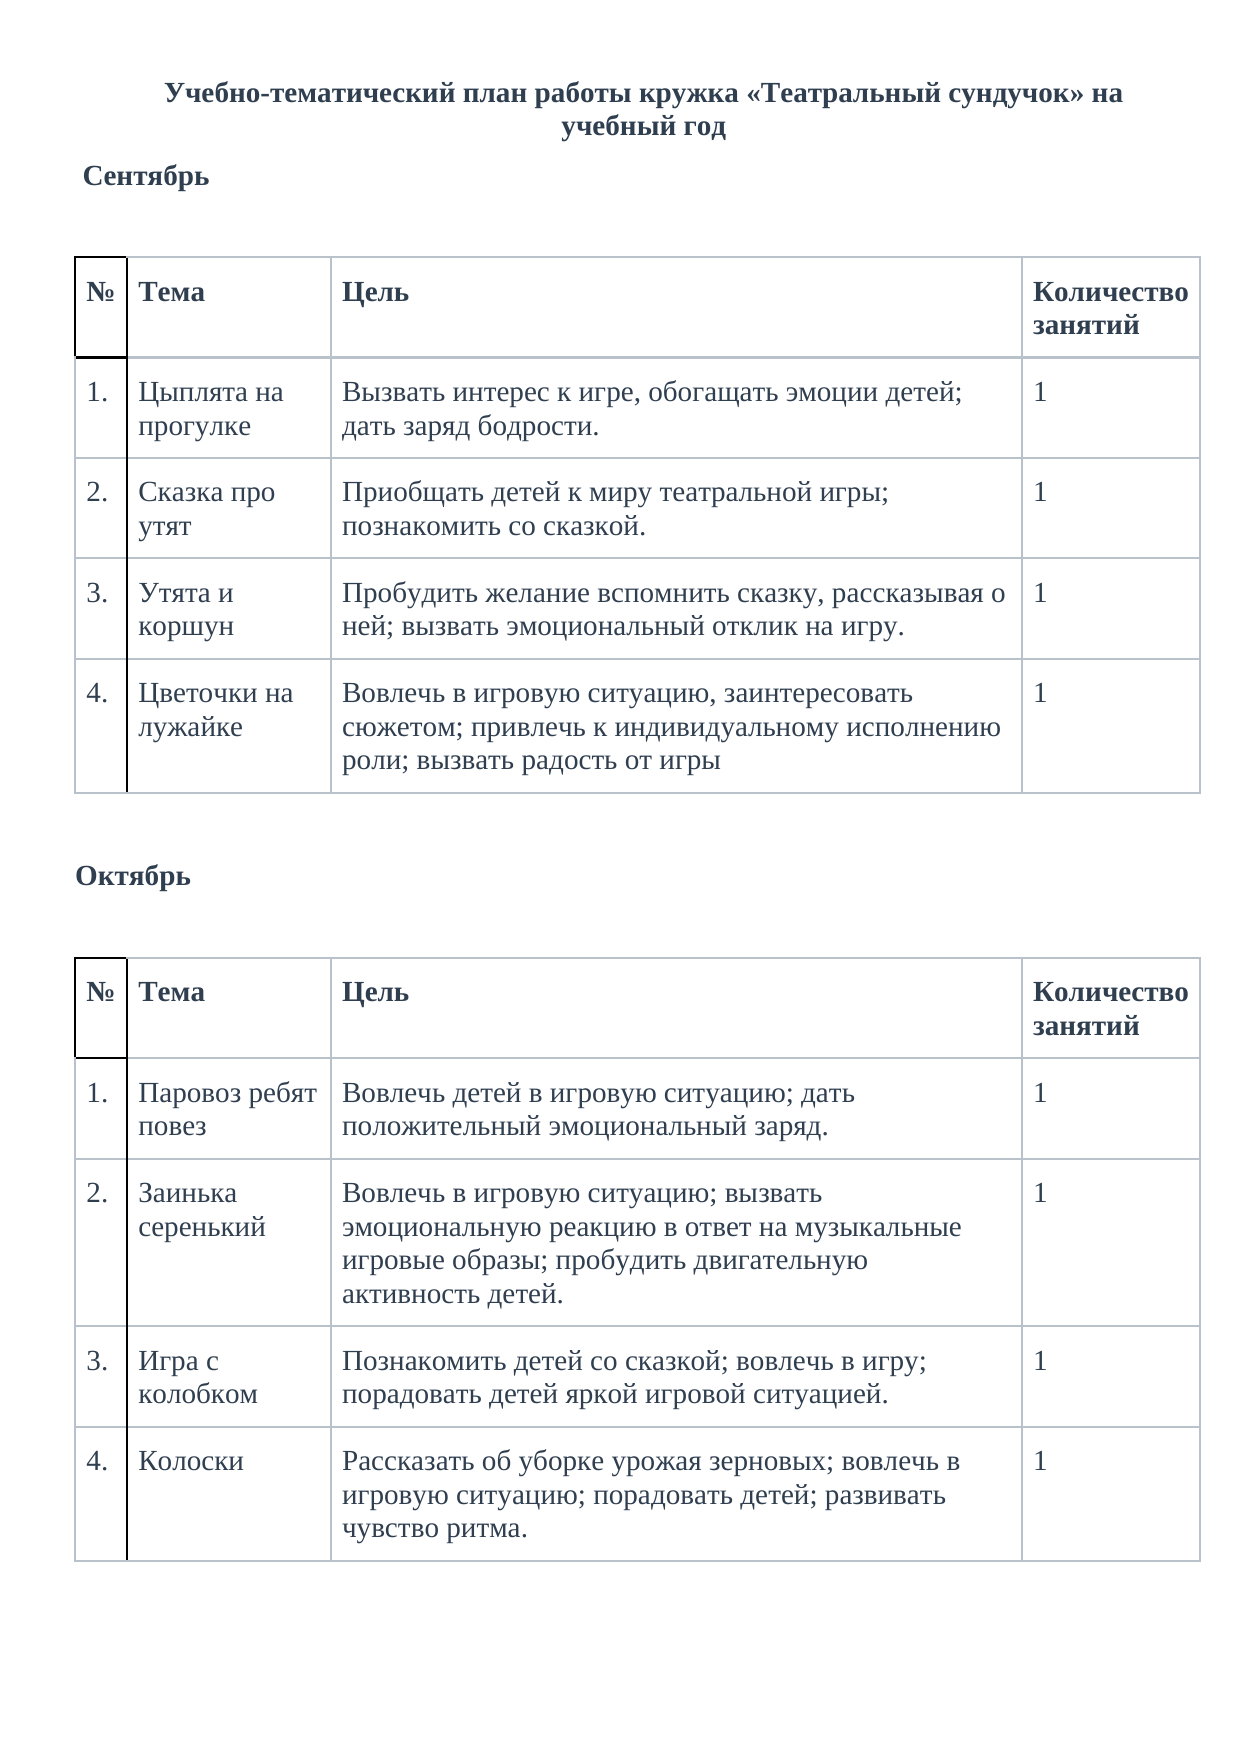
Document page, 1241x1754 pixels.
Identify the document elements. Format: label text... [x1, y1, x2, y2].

table_cell 1 [1023, 1160, 1199, 1325]
table_header Количество занятий [1023, 258, 1199, 356]
table_header Цель [332, 258, 1021, 356]
table_cell Приобщать детей к миру театральной игры; познакомить со сказкой. [332, 459, 1021, 557]
table_cell Колоски [128, 1428, 330, 1559]
table_header Тема [128, 258, 330, 356]
table_cell 1 [1023, 1327, 1199, 1426]
table_cell Заинька серенький [128, 1160, 330, 1325]
table_header № [76, 258, 126, 356]
table_cell Вовлечь детей в игровую ситуацию; дать положительный эмоциональный заряд. [332, 1059, 1021, 1158]
table_cell Рассказать об уборке урожая зерновых; вовлечь в игровую ситуацию; порадовать детей; развивать чувство ритма. [332, 1428, 1021, 1559]
table_cell 4. [76, 1428, 126, 1559]
table_cell 1 [1023, 559, 1199, 658]
table_cell 2. [76, 459, 126, 557]
table_cell Пробудить желание вспомнить сказку, рассказывая о ней; вызвать эмоциональный отклик на игру. [332, 559, 1021, 658]
text Учебно-тематический план работы кружка «Театральный сундучок» на учебный год [122, 75, 1165, 142]
table_cell 3. [76, 559, 126, 658]
table_cell Игра с колобком [128, 1327, 330, 1426]
table_cell 2. [76, 1160, 126, 1325]
table_cell Познакомить детей со сказкой; вовлечь в игру; порадовать детей яркой игровой ситуацией. [332, 1327, 1021, 1426]
table_cell Цветочки на лужайке [128, 660, 330, 792]
table_cell 1 [1023, 359, 1199, 457]
table_header Количество занятий [1023, 959, 1199, 1057]
table_cell Вовлечь в игровую ситуацию, заинтересовать сюжетом; привлечь к индивидуальному исполнению роли; вызвать радость от игры [332, 660, 1021, 792]
table_cell Цыплята на прогулке [128, 359, 330, 457]
table_cell 1 [1023, 1428, 1199, 1559]
table_header № [76, 959, 126, 1057]
text Сентябрь [75, 158, 1165, 191]
text Октябрь [75, 858, 1165, 892]
table_cell 1 [1023, 1059, 1199, 1158]
table_cell 3. [76, 1327, 126, 1426]
table_cell Вызвать интерес к игре, обогащать эмоции детей; дать заряд бодрости. [332, 359, 1021, 457]
table_cell 1 [1023, 660, 1199, 792]
table_cell 1 [1023, 459, 1199, 557]
table_cell Паровоз ребят повез [128, 1059, 330, 1158]
table_header Тема [128, 959, 330, 1057]
table_cell 4. [76, 660, 126, 792]
table_cell Вовлечь в игровую ситуацию; вызвать эмоциональную реакцию в ответ на музыкальные игровые образы; пробудить двигательную активность детей. [332, 1160, 1021, 1325]
table_cell 1. [76, 359, 126, 457]
table_cell 1. [76, 1059, 126, 1158]
table_cell Утята и коршун [128, 559, 330, 658]
table_cell Сказка про утят [128, 459, 330, 557]
table_header Цель [332, 959, 1021, 1057]
